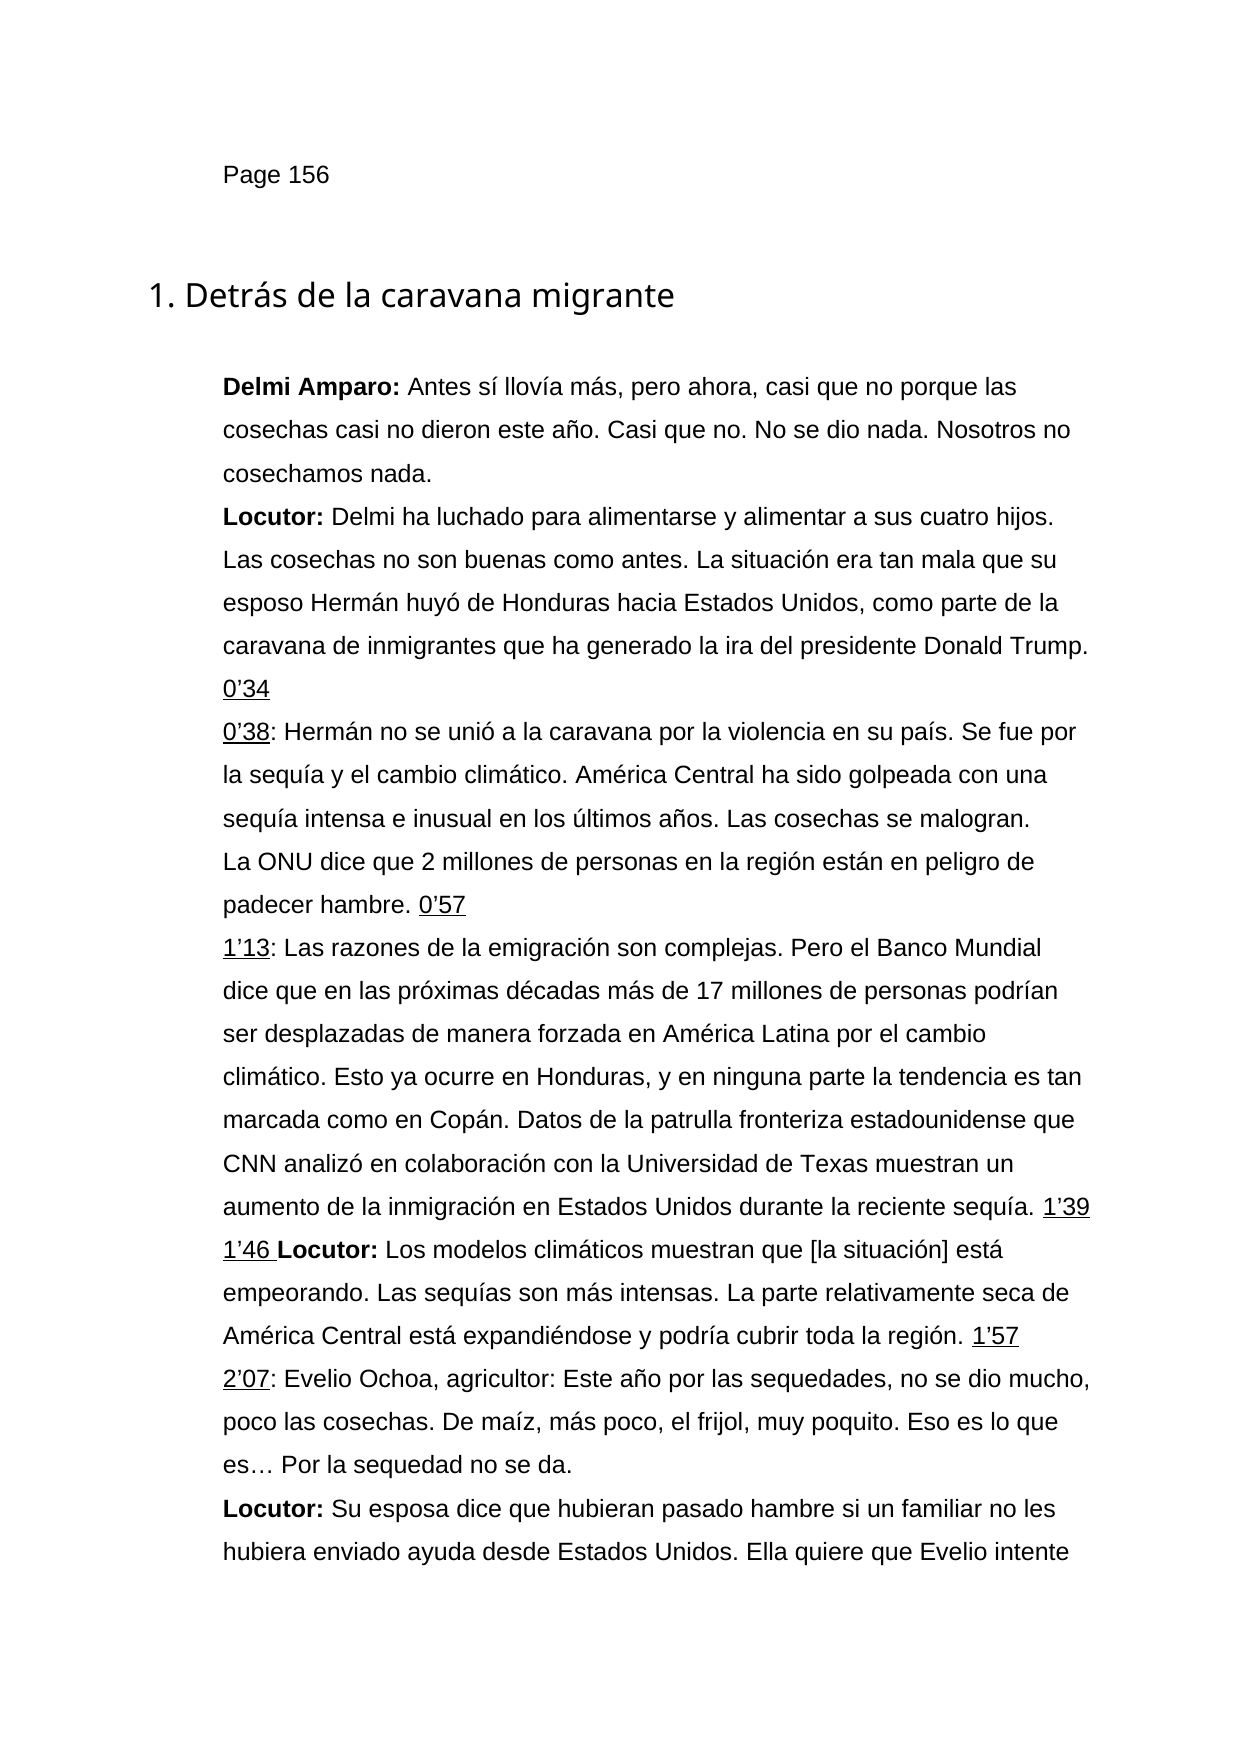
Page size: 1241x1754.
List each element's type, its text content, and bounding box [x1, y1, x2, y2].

list Page 156 [223, 160, 1093, 189]
list 2’07: Evelio Ochoa, agricultor: Este año por las sequedades, no se dio mucho, poco las cosechas. De maíz, más poco, el frijol, muy poquito. Eso es lo que es… Por la sequedad no se da. [223, 1364, 1093, 1479]
subtitle 1. Detrás de la caravana migrante [148, 271, 1093, 317]
list Delmi Amparo: Antes sí llovía más, pero ahora, casi que no porque las cosechas casi no dieron este año. Casi que no. No se dio nada. Nosotros no cosechamos nada. [223, 372, 1093, 487]
list 1’46 Locutor: Los modelos climáticos muestran que [la situación] está empeorando. Las sequías son más intensas. La parte relativamente seca de América Central está expandiéndose y podría cubrir toda la región. 1’57 [223, 1235, 1093, 1350]
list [223, 1494, 1093, 1566]
list Locutor: Delmi ha luchado para alimentarse y alimentar a sus cuatro hijos. Las cosechas no son buenas como antes. La situación era tan mala que su esposo Hermán huyó de Honduras hacia Estados Unidos, como parte de la caravana de inmigrantes que ha generado la ira del presidente Donald Trump. 0’34 [223, 502, 1093, 703]
list 0’38: Hermán no se unió a la caravana por la violencia en su país. Se fue por la sequía y el cambio climático. América Central ha sido golpeada con una sequía intensa e inusual en los últimos años. Las cosechas se malogran. [223, 717, 1093, 832]
list aumento de la inmigración en Estados Unidos durante la reciente sequía. 1’39 [223, 1192, 1093, 1221]
list La ONU dice que 2 millones de personas en la región están en peligro de padecer hambre. 0’57 [223, 847, 1093, 919]
list 1’13: Las razones de la emigración son complejas. Pero el Banco Mundial dice que en las próximas décadas más de 17 millones de personas podrían ser desplazadas de manera forzada en América Latina por el cambio climático. Esto ya ocurre en Honduras, y en ninguna parte la tendencia es tan marcada como en Copán. Datos de la patrulla fronteriza estadounidense que CNN analizó en colaboración con la Universidad de Texas muestran un [223, 933, 1093, 1177]
